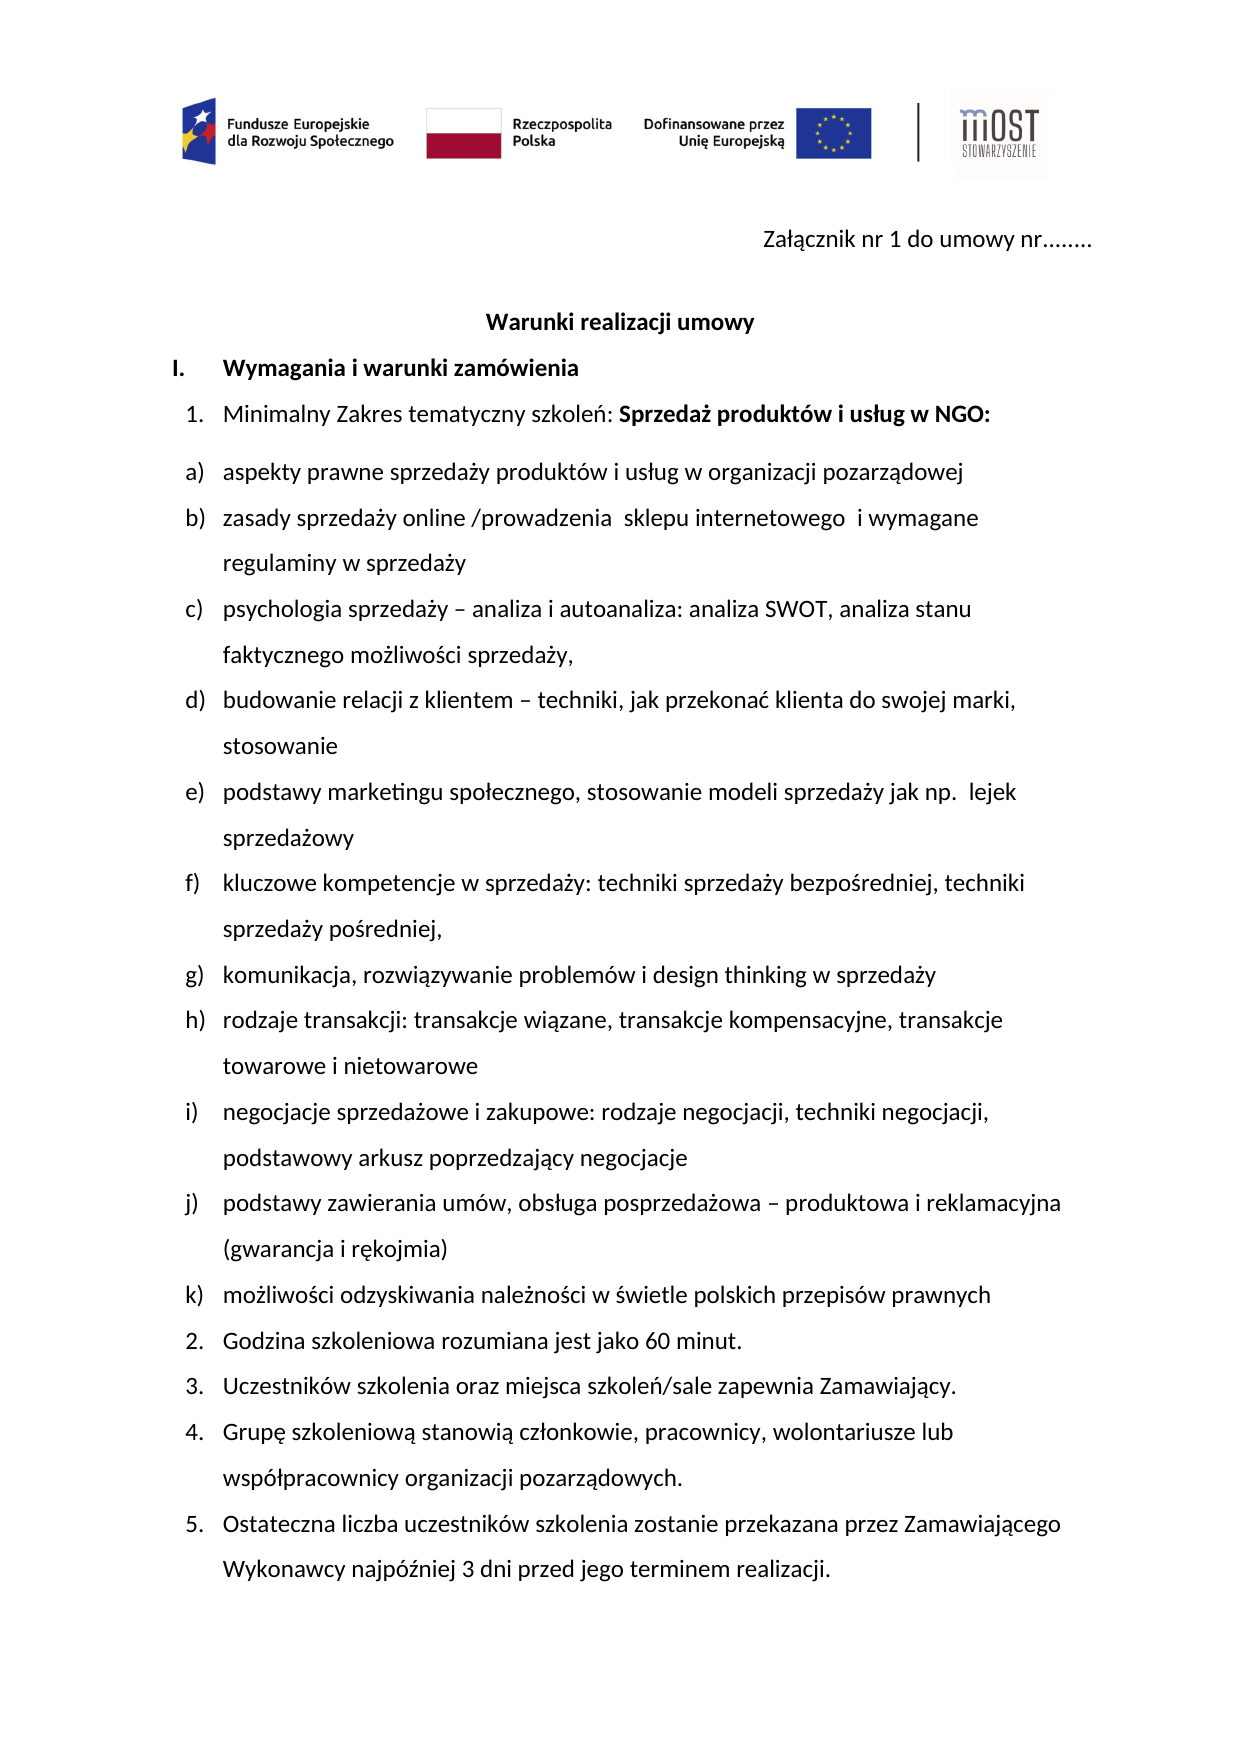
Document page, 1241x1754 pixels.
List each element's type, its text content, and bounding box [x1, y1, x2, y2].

list Grupę szkoleniową stanowią członkowie, pracownicy, wolontariusze lub współpracownicy organizacji pozarządowych. [185, 1416, 1093, 1492]
picture [147, 73, 1093, 195]
list Minimalny Zakres tematyczny szkoleń: Sprzedaż produktów i usług w NGO: [185, 398, 1093, 428]
list komunikacja, rozwiązywanie problemów i design thinking w sprzedaży [185, 959, 1093, 989]
text Załącznik nr 1 do umowy nr........ [148, 223, 1093, 253]
list psychologia sprzedaży – analiza i autoanaliza: analiza SWOT, analiza stanu faktycznego możliwości sprzedaży, [185, 593, 1093, 669]
list Wymagania i warunki zamówienia [185, 352, 1093, 382]
list Godzina szkoleniowa rozumiana jest jako 60 minut. [185, 1325, 1093, 1355]
list zasady sprzedaży online /prowadzenia sklepu internetowego i wymagane regulaminy w sprzedaży [185, 502, 1093, 578]
list rodzaje transakcji: transakcje wiązane, transakcje kompensacyjne, transakcje towarowe i nietowarowe [185, 1005, 1093, 1081]
list Ostateczna liczba uczestników szkolenia zostanie przekazana przez Zamawiającego Wykonawcy najpóźniej 3 dni przed jego terminem realizacji. [185, 1508, 1093, 1584]
list aspekty prawne sprzedaży produktów i usług w organizacji pozarządowej [185, 456, 1093, 486]
list podstawy marketingu społecznego, stosowanie modeli sprzedaży jak np. lejek sprzedażowy [185, 776, 1093, 852]
list budowanie relacji z klientem – techniki, jak przekonać klienta do swojej marki, stosowanie [185, 684, 1093, 761]
list kluczowe kompetencje w sprzedaży: techniki sprzedaży bezpośredniej, techniki sprzedaży pośredniej, [185, 867, 1093, 944]
list podstawy zawierania umów, obsługa posprzedażowa – produktowa i reklamacyjna (gwarancja i rękojmia) [185, 1188, 1093, 1264]
list możliwości odzyskiwania należności w świetle polskich przepisów prawnych [185, 1279, 1093, 1309]
list negocjacje sprzedażowe i zakupowe: rodzaje negocjacji, techniki negocjacji, podstawowy arkusz poprzedzający negocjacje [185, 1096, 1093, 1172]
text Warunki realizacji umowy [148, 306, 1093, 337]
list Uczestników szkolenia oraz miejsca szkoleń/sale zapewnia Zamawiający. [185, 1371, 1093, 1401]
